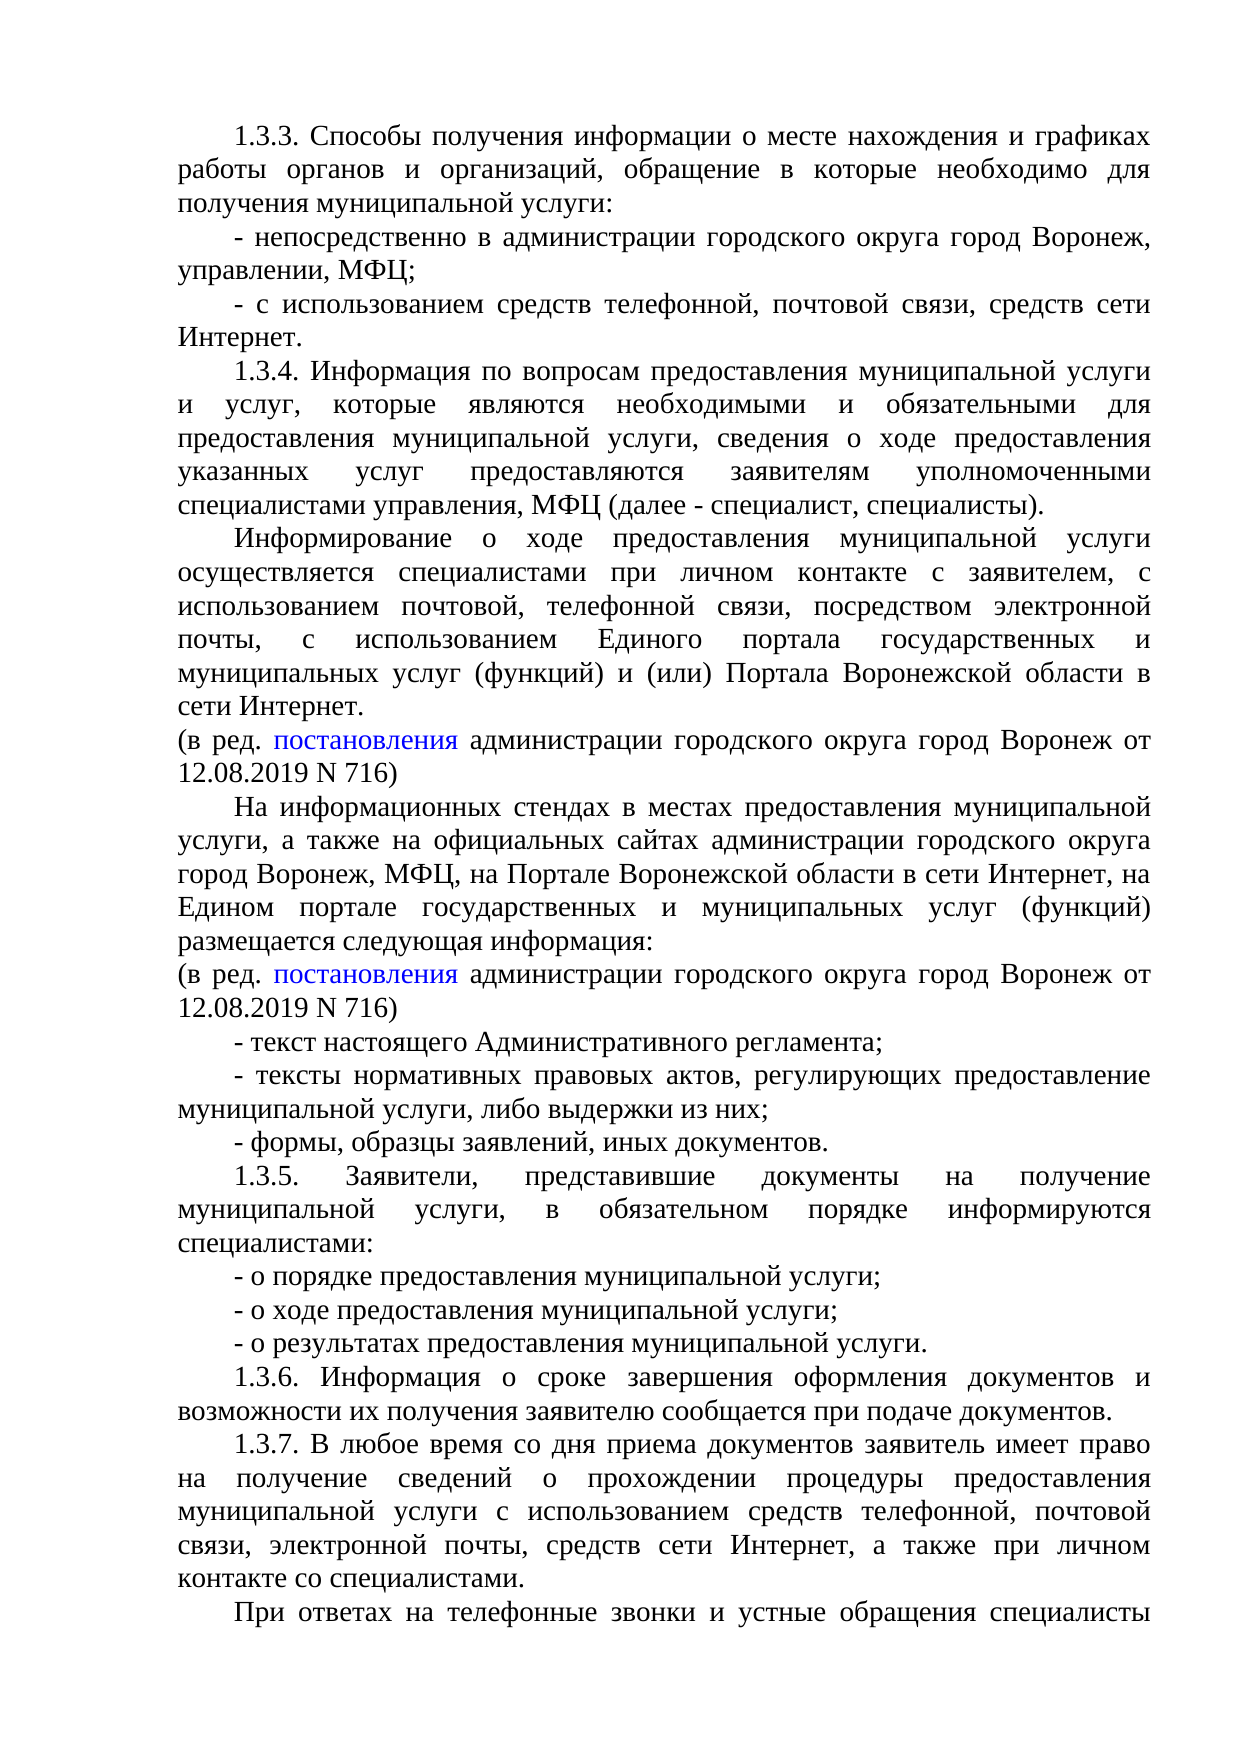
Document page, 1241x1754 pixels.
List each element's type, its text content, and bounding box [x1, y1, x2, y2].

text На информационных стендах в местах предоставления муниципальной услуги, а также на официальных сайтах администрации городского округа город Воронеж, МФЦ, на Портале Воронежской области в сети Интернет, на Едином портале государственных и муниципальных услуг (функций) размещается следующая информация: [177, 789, 1152, 957]
text - о ходе предоставления муниципальной услуги; [177, 1292, 1152, 1326]
text 1.3.7. В любое время со дня приема документов заявитель имеет право на получение сведений о прохождении процедуры предоставления муниципальной услуги с использованием средств телефонной, почтовой связи, электронной почты, средств сети Интернет, а также при личном контакте со специалистами. [177, 1426, 1152, 1594]
text - тексты нормативных правовых актов, регулирующих предоставление муниципальной услуги, либо выдержки из них; [177, 1057, 1152, 1124]
text 1.3.3. Способы получения информации о месте нахождения и графиках работы органов и организаций, обращение в которые необходимо для получения муниципальной услуги: [177, 118, 1152, 219]
text 1.3.6. Информация о сроке завершения оформления документов и возможности их получения заявителю сообщается при подаче документов. [177, 1359, 1152, 1426]
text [177, 1594, 1152, 1627]
text (в ред. постановления администрации городского округа город Воронеж от 12.08.2019 N 716) [177, 722, 1152, 789]
text - непосредственно в администрации городского округа город Воронеж, управлении, МФЦ; [177, 219, 1152, 286]
text - о результатах предоставления муниципальной услуги. [177, 1326, 1152, 1359]
text - текст настоящего Административного регламента; [177, 1024, 1152, 1057]
text 1.3.4. Информация по вопросам предоставления муниципальной услуги и услуг, которые являются необходимыми и обязательными для предоставления муниципальной услуги, сведения о ходе предоставления указанных услуг предоставляются заявителям уполномоченными специалистами управления, МФЦ (далее - специалист, специалисты). [177, 353, 1152, 521]
text (в ред. постановления администрации городского округа город Воронеж от 12.08.2019 N 716) [177, 957, 1152, 1024]
text Информирование о ходе предоставления муниципальной услуги осуществляется специалистами при личном контакте с заявителем, с использованием почтовой, телефонной связи, посредством электронной почты, с использованием Единого портала государственных и муниципальных услуг (функций) и (или) Портала Воронежской области в сети Интернет. [177, 521, 1152, 722]
text - о порядке предоставления муниципальной услуги; [177, 1258, 1152, 1292]
text 1.3.5. Заявители, представившие документы на получение муниципальной услуги, в обязательном порядке информируются специалистами: [177, 1158, 1152, 1258]
text - формы, образцы заявлений, иных документов. [177, 1124, 1152, 1158]
text - с использованием средств телефонной, почтовой связи, средств сети Интернет. [177, 286, 1152, 353]
